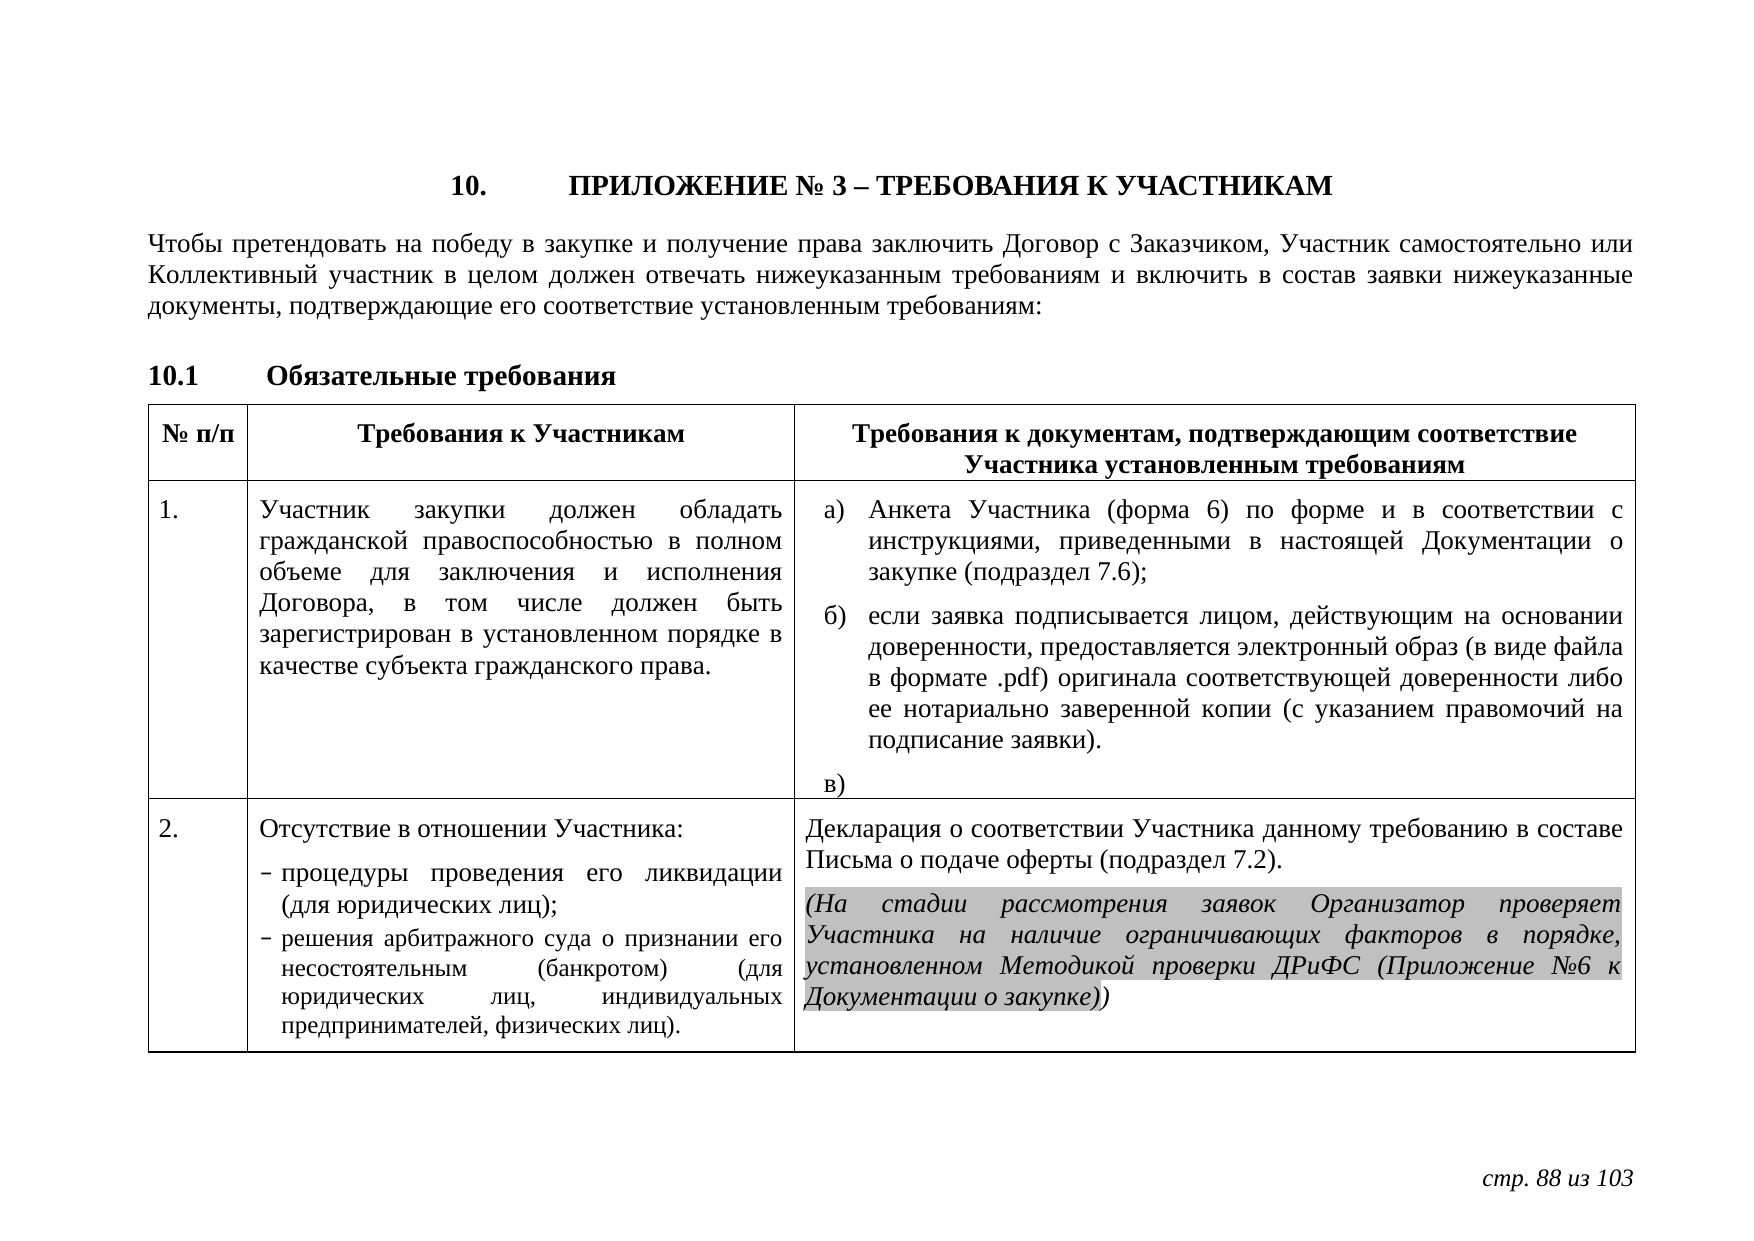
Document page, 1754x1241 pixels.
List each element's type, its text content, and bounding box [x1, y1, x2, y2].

table_header Требования к Участникам [248, 405, 794, 479]
table_cell Декларация о соответствии Участника данному требованию в составе Письма о подаче оферты (подраздел 7.2). (На стадии рассмотрения заявок Организатор проверяет Участника на наличие ограничивающих факторов в порядке, установленном Методикой проверки ДРиФС (Приложение №6 к Документации о закупке)) [795, 799, 1635, 1051]
table_header № п/п [149, 405, 247, 479]
text Чтобы претендовать на победу в закупке и получение права заключить Договор с Заказчиком, Участник самостоятельно или Коллективный участник в целом должен отвечать нижеуказанным требованиям и включить в состав заявки нижеуказанные документы, подтверждающие его соответствие установленным требованиям: [148, 227, 1636, 320]
table_header Требования к документам, подтверждающим соответствие Участника установленным требованиям [795, 405, 1635, 479]
table_cell Участник закупки должен обладать гражданской правоспособностью в полном объеме для заключения и исполнения Договора, в том числе должен быть зарегистрирован в установленном порядке в качестве субъекта гражданского права. [248, 481, 794, 798]
subtitle Обязательные требования [148, 358, 1636, 391]
table_cell [149, 481, 247, 798]
table_cell [149, 799, 247, 1051]
subtitle ПРИЛОЖЕНИЕ № 3 – ТРЕБОВАНИЯ К УЧАСТНИКАМ [148, 168, 1636, 202]
table_cell Отсутствие в отношении Участника: процедуры проведения его ликвидации (для юридических лиц); решения арбитражного суда о признании его несостоятельным (банкротом) (для юридических лиц, индивидуальных предпринимателей, физических лиц). [248, 799, 794, 1051]
table_cell Анкета Участника (форма 6) по форме и в соответствии с инструкциями, приведенными в настоящей Документации о закупке (подраздел 7.6); если заявка подписывается лицом, действующим на основании доверенности, предоставляется электронный образ (в виде файла в формате .pdf) оригинала соответствующей доверенности либо ее нотариально заверенной копии (с указанием правомочий на подписание заявки). [795, 481, 1635, 798]
